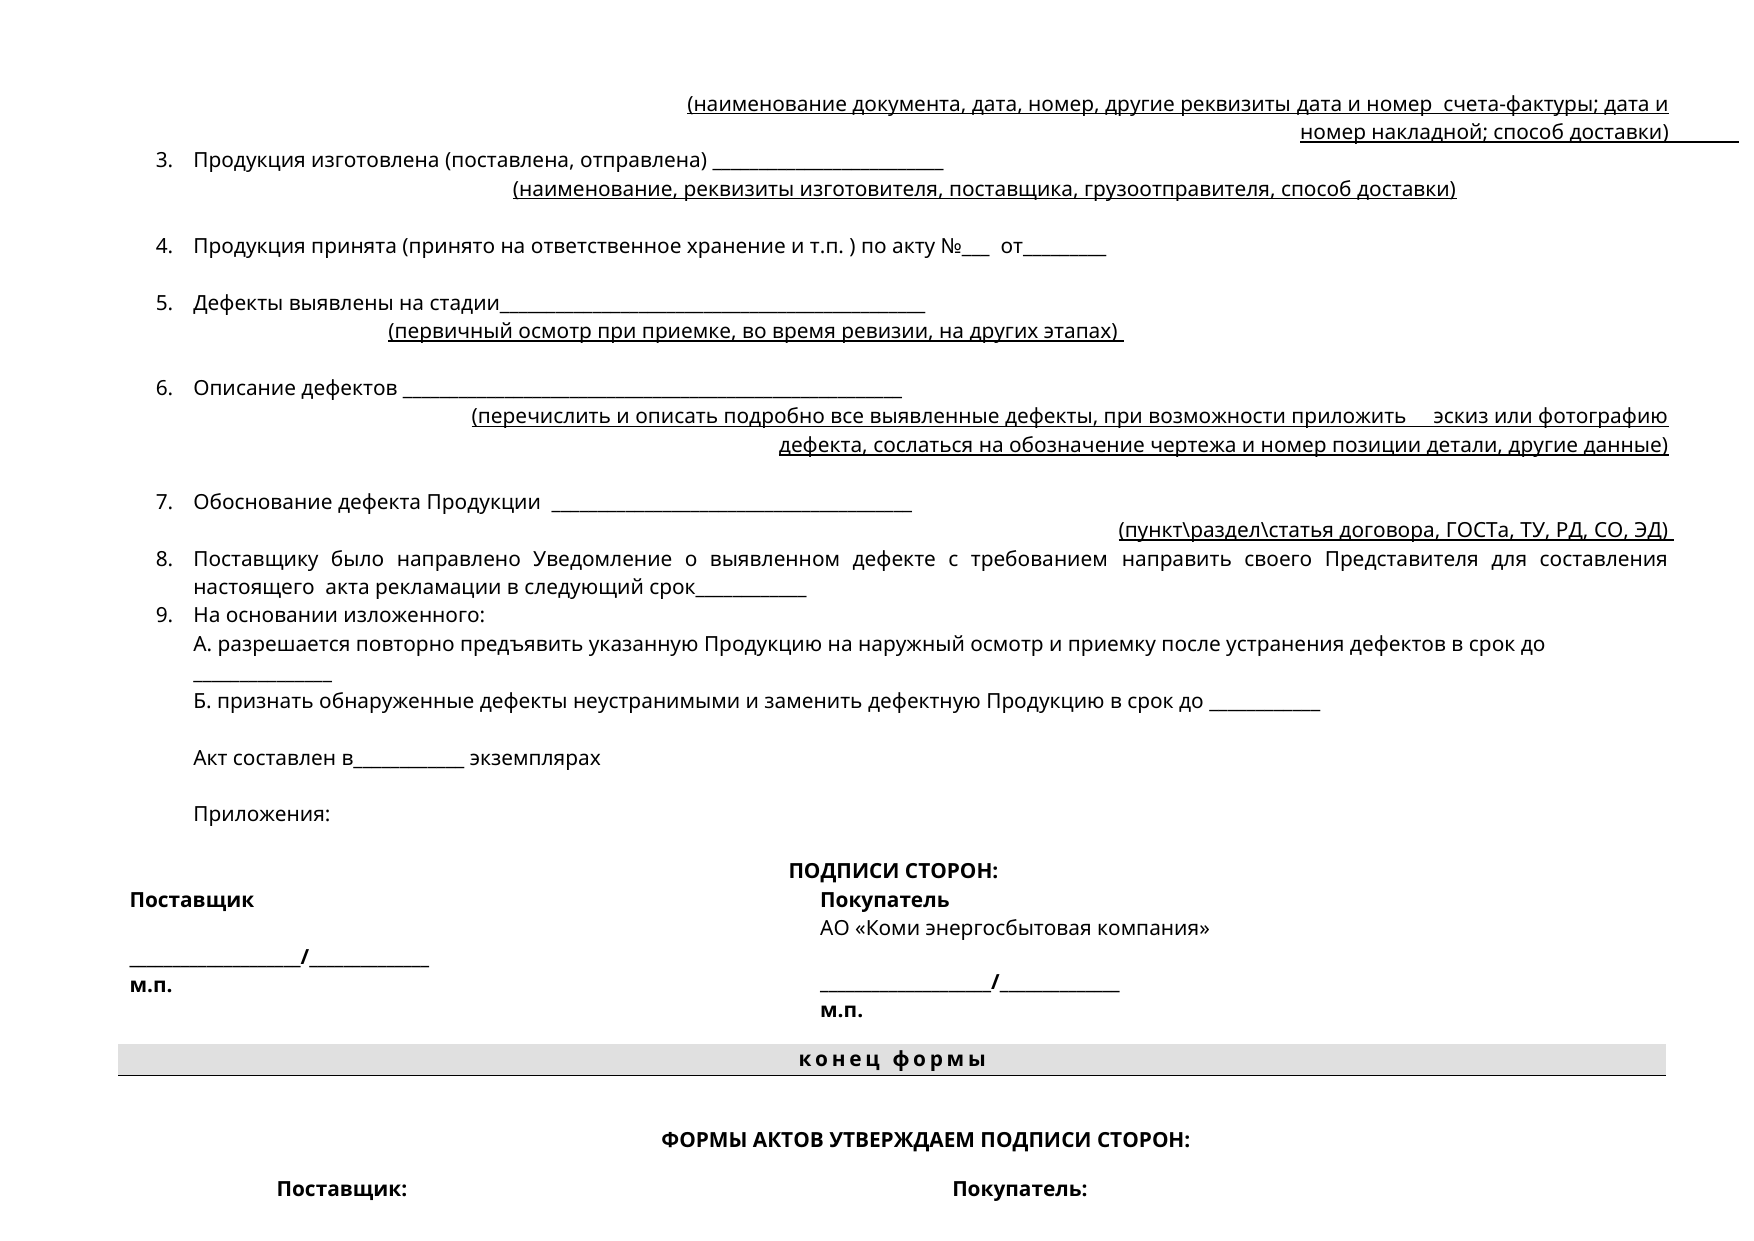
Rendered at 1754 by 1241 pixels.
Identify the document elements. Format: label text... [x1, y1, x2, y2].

text А. разрешается повторно предъявить указанную Продукцию на наружный осмотр и приемку после устранения дефектов в срок до _______________ [193, 629, 1668, 686]
text ФОРМЫ АКТОВ УТВЕРЖДАЕМ ПОДПИСИ СТОРОН: [118, 1125, 1668, 1154]
text Приложения: [193, 799, 1668, 828]
text (наименование, реквизиты изготовителя, поставщика, грузоотправителя, способ доставки) [193, 174, 1668, 202]
table_header Покупатель АО «Коми энергосбытовая компания» ____________________/______________ м.п. [809, 885, 1650, 1044]
list Поставщику было направлено Уведомление о выявленном дефекте с требованием направить своего Представителя для составления настоящего акта рекламации в следующий срок____________ [156, 544, 1668, 601]
list Описание дефектов ______________________________________________________ [156, 373, 1668, 401]
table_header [941, 1175, 1754, 1203]
text Б. признать обнаруженные дефекты неустранимыми и заменить дефектную Продукцию в срок до ____________ [193, 686, 1668, 714]
list Дефекты выявлены на стадии______________________________________________ [156, 288, 1668, 316]
table_header Поставщик ____________________/______________ м.п. [118, 885, 809, 1044]
text (наименование документа, дата, номер, другие реквизиты дата и номер счета-фактуры; дата и номер накладной; способ доставки) [193, 89, 1668, 146]
text (пункт\раздел\статья договора, ГОСТа, ТУ, РД, СО, ЭД) [193, 515, 1668, 544]
text конец формы [118, 1044, 1666, 1075]
text (первичный осмотр при приемке, во время ревизии, на других этапах) [193, 316, 1668, 344]
text Акт составлен в____________ экземплярах [193, 743, 1668, 771]
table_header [265, 1175, 941, 1203]
list Продукция принята (принято на ответственное хранение и т.п. ) по акту №___ от_________ [156, 231, 1668, 259]
list Обоснование дефекта Продукции _______________________________________ [156, 487, 1668, 515]
list Продукция изготовлена (поставлена, отправлена) _________________________ [156, 146, 1668, 174]
text ПОДПИСИ СТОРОН: [118, 856, 1668, 885]
list На основании изложенного: [156, 601, 1668, 629]
text (перечислить и описать подробно все выявленные дефекты, при возможности приложить эскиз или фотографию дефекта, сослаться на обозначение чертежа и номер позиции детали, другие данные) [148, 401, 1668, 458]
